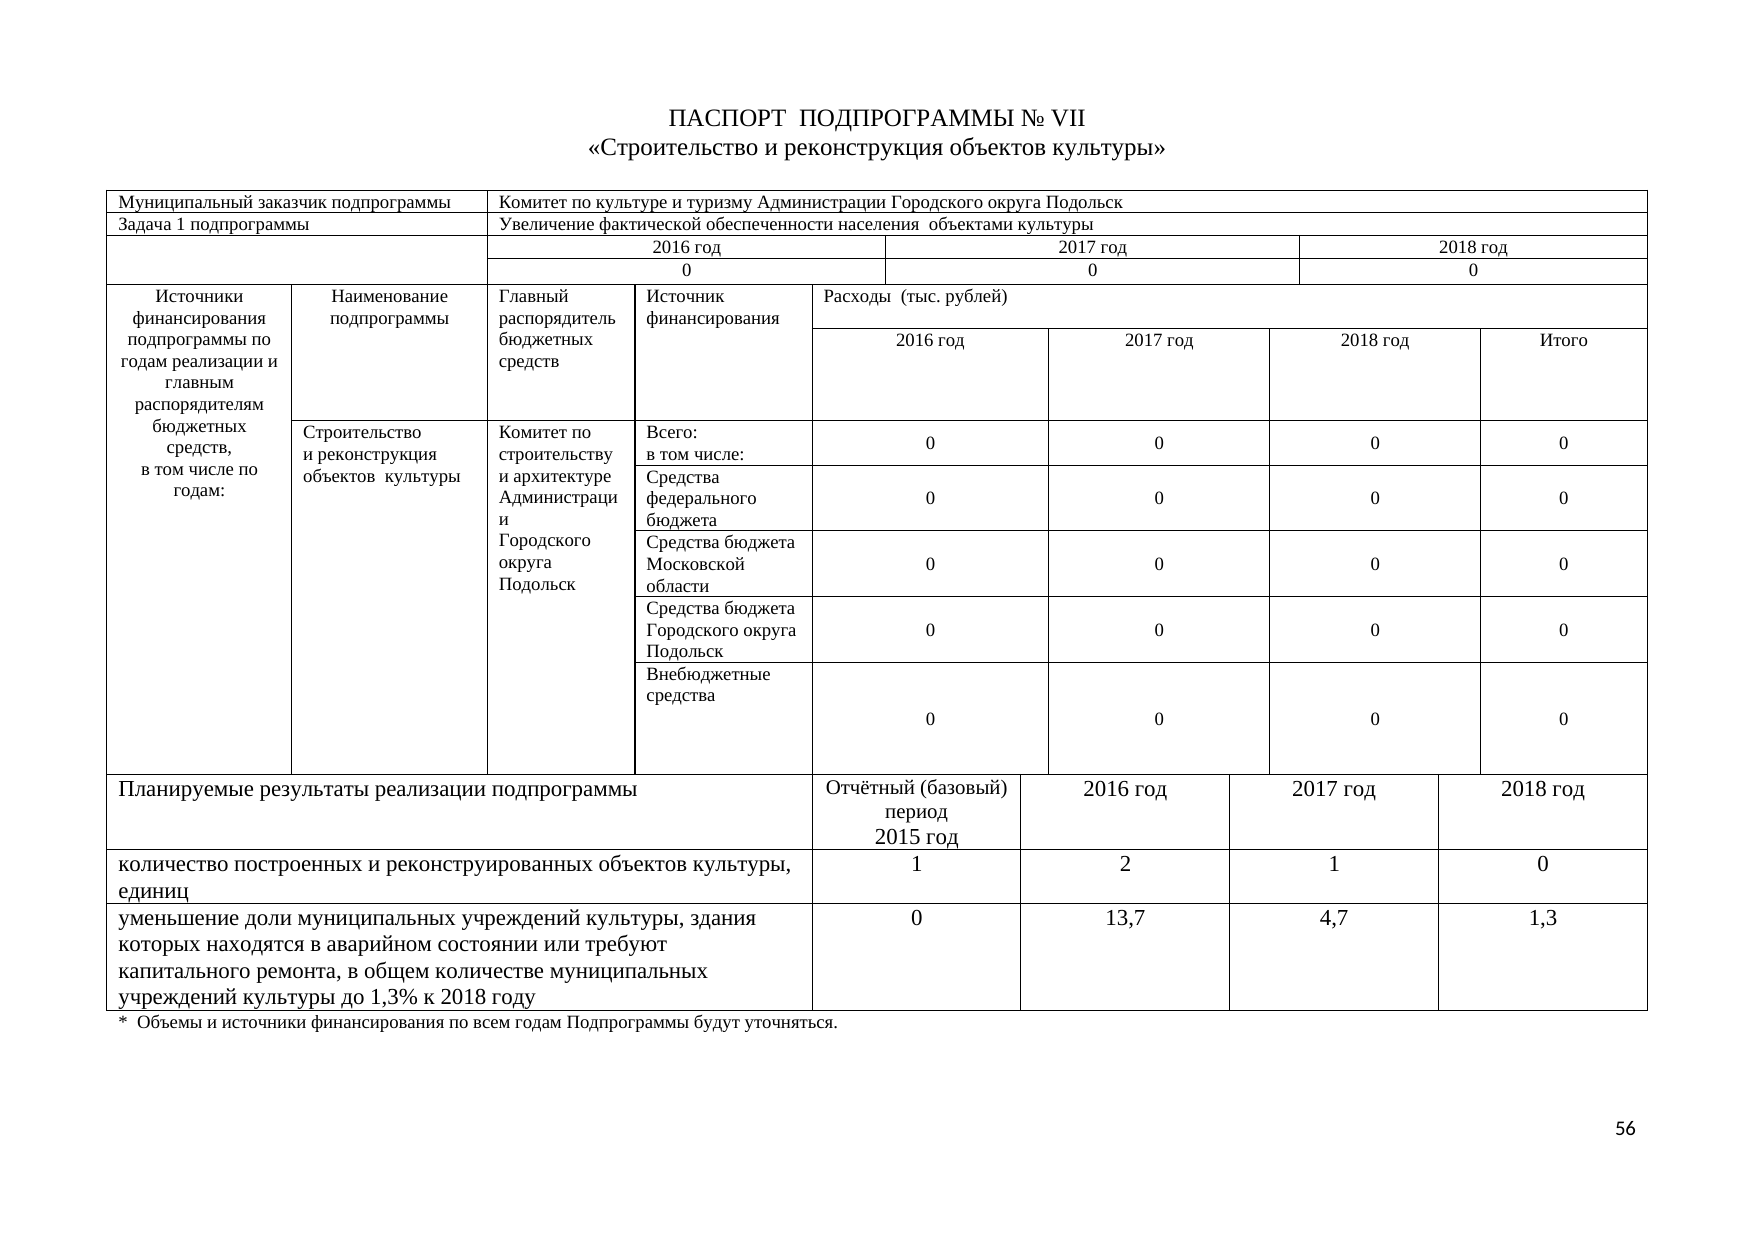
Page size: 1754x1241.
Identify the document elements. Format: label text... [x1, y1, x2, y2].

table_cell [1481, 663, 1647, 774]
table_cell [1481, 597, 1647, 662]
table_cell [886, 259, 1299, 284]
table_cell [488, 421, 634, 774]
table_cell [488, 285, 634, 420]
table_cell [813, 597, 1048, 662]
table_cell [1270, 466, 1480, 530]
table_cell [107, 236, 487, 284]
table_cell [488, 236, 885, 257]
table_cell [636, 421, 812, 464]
text * Объемы и источники финансирования по всем годам Подпрограммы будут уточняться. [118, 1011, 1636, 1032]
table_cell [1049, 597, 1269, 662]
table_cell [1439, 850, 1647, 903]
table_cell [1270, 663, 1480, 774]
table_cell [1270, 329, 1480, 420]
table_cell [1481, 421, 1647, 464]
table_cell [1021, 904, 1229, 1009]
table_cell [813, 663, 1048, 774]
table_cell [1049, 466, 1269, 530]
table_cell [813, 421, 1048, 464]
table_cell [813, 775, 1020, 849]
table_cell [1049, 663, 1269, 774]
text ПАСПОРТ ПОДПРОГРАММЫ № VII [118, 103, 1636, 132]
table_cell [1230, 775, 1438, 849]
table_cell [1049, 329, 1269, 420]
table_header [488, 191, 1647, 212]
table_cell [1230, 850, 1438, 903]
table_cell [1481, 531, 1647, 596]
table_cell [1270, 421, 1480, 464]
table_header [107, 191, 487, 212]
text «Строительство и реконструкция объектов культуры» [118, 132, 1636, 161]
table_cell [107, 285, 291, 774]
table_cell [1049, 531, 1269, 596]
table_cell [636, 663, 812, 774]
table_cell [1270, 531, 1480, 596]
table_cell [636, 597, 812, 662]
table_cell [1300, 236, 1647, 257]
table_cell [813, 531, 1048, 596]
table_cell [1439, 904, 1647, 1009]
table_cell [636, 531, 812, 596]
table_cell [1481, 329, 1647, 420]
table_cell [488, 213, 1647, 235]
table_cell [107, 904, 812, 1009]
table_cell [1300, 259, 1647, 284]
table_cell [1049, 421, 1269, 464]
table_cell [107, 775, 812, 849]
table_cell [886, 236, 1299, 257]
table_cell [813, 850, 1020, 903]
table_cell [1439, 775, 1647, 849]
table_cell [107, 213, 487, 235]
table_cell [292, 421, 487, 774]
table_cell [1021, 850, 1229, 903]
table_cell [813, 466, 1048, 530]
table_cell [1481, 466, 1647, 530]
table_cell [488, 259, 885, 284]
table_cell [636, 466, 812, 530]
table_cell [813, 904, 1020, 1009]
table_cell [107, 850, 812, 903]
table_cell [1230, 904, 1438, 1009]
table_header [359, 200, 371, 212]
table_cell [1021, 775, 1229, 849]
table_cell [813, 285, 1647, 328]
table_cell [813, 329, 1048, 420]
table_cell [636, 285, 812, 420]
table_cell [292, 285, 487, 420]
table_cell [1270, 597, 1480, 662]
